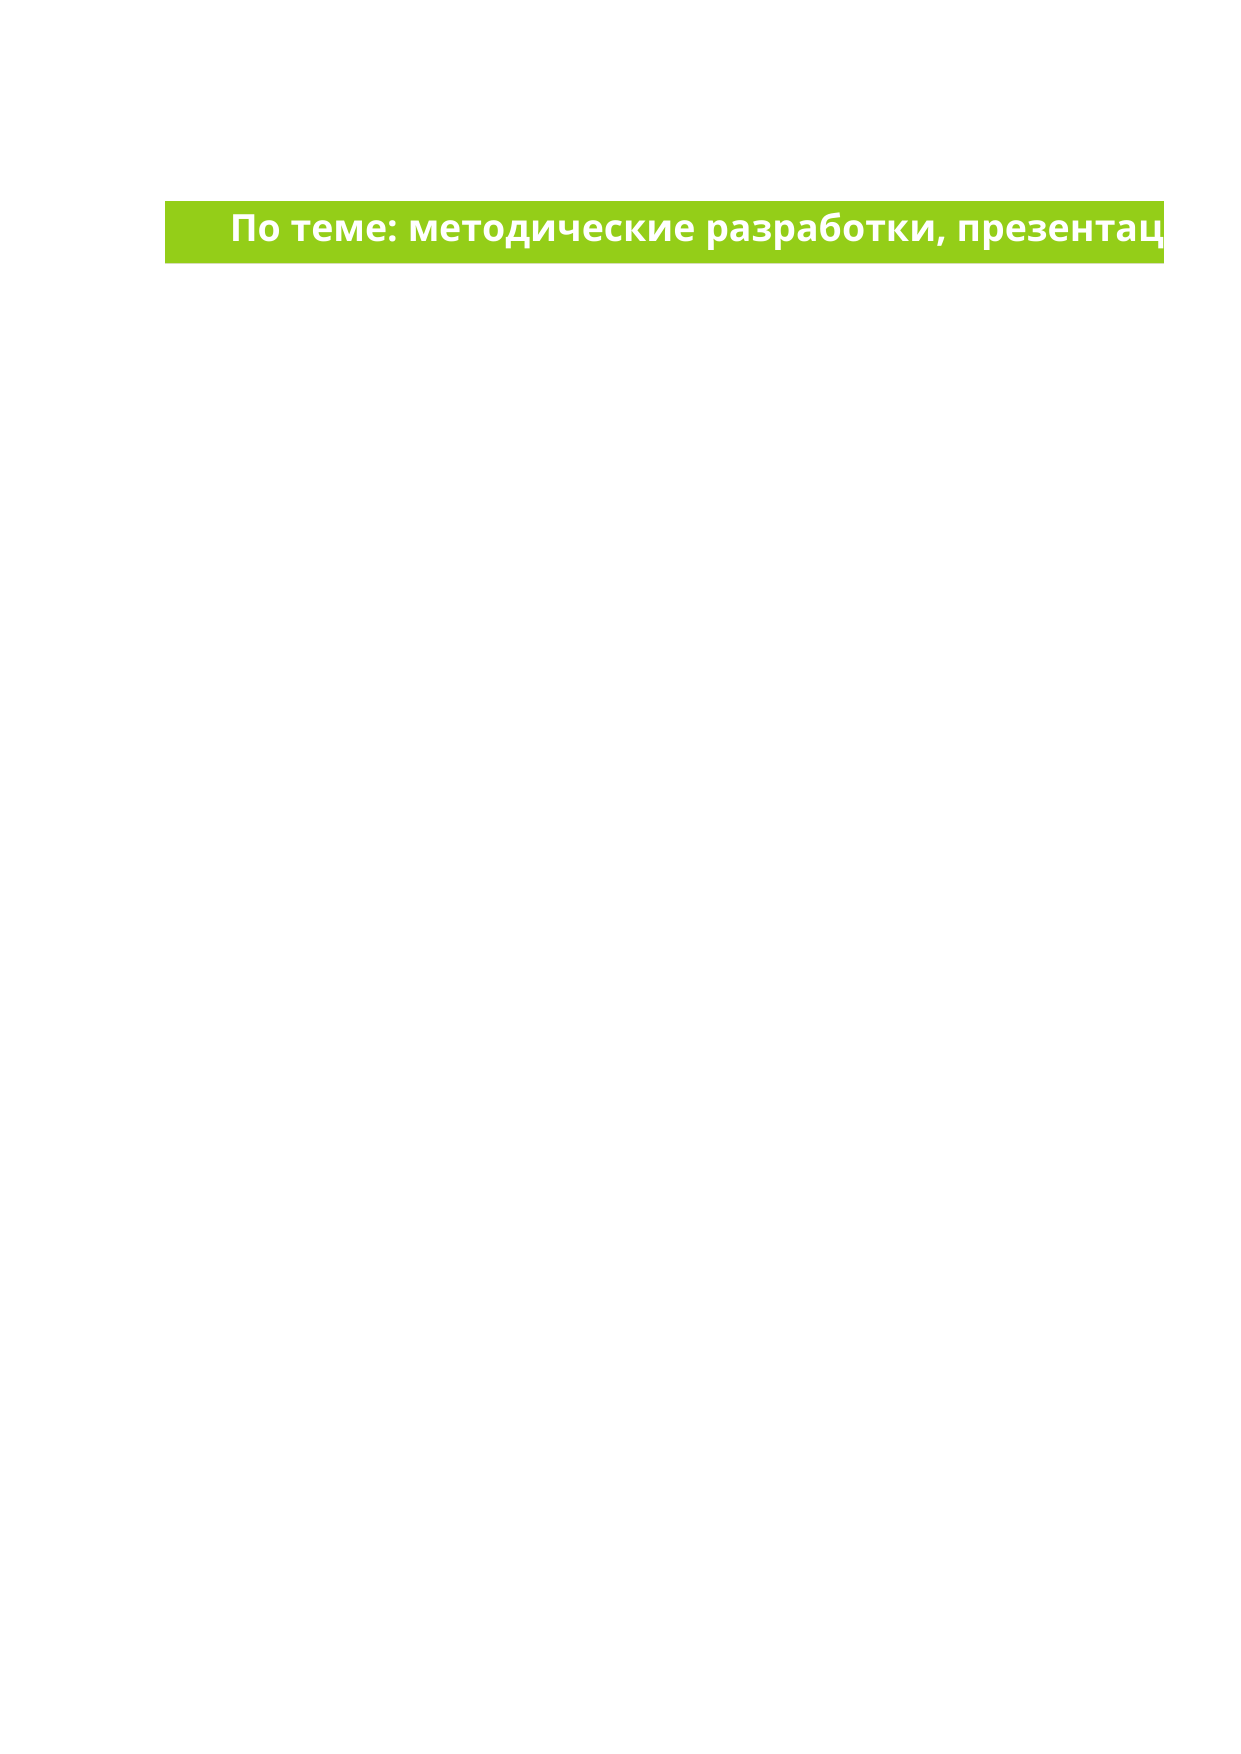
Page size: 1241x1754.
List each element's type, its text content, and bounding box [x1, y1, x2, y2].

text По теме: методические разработки, презентац [165, 201, 1164, 263]
